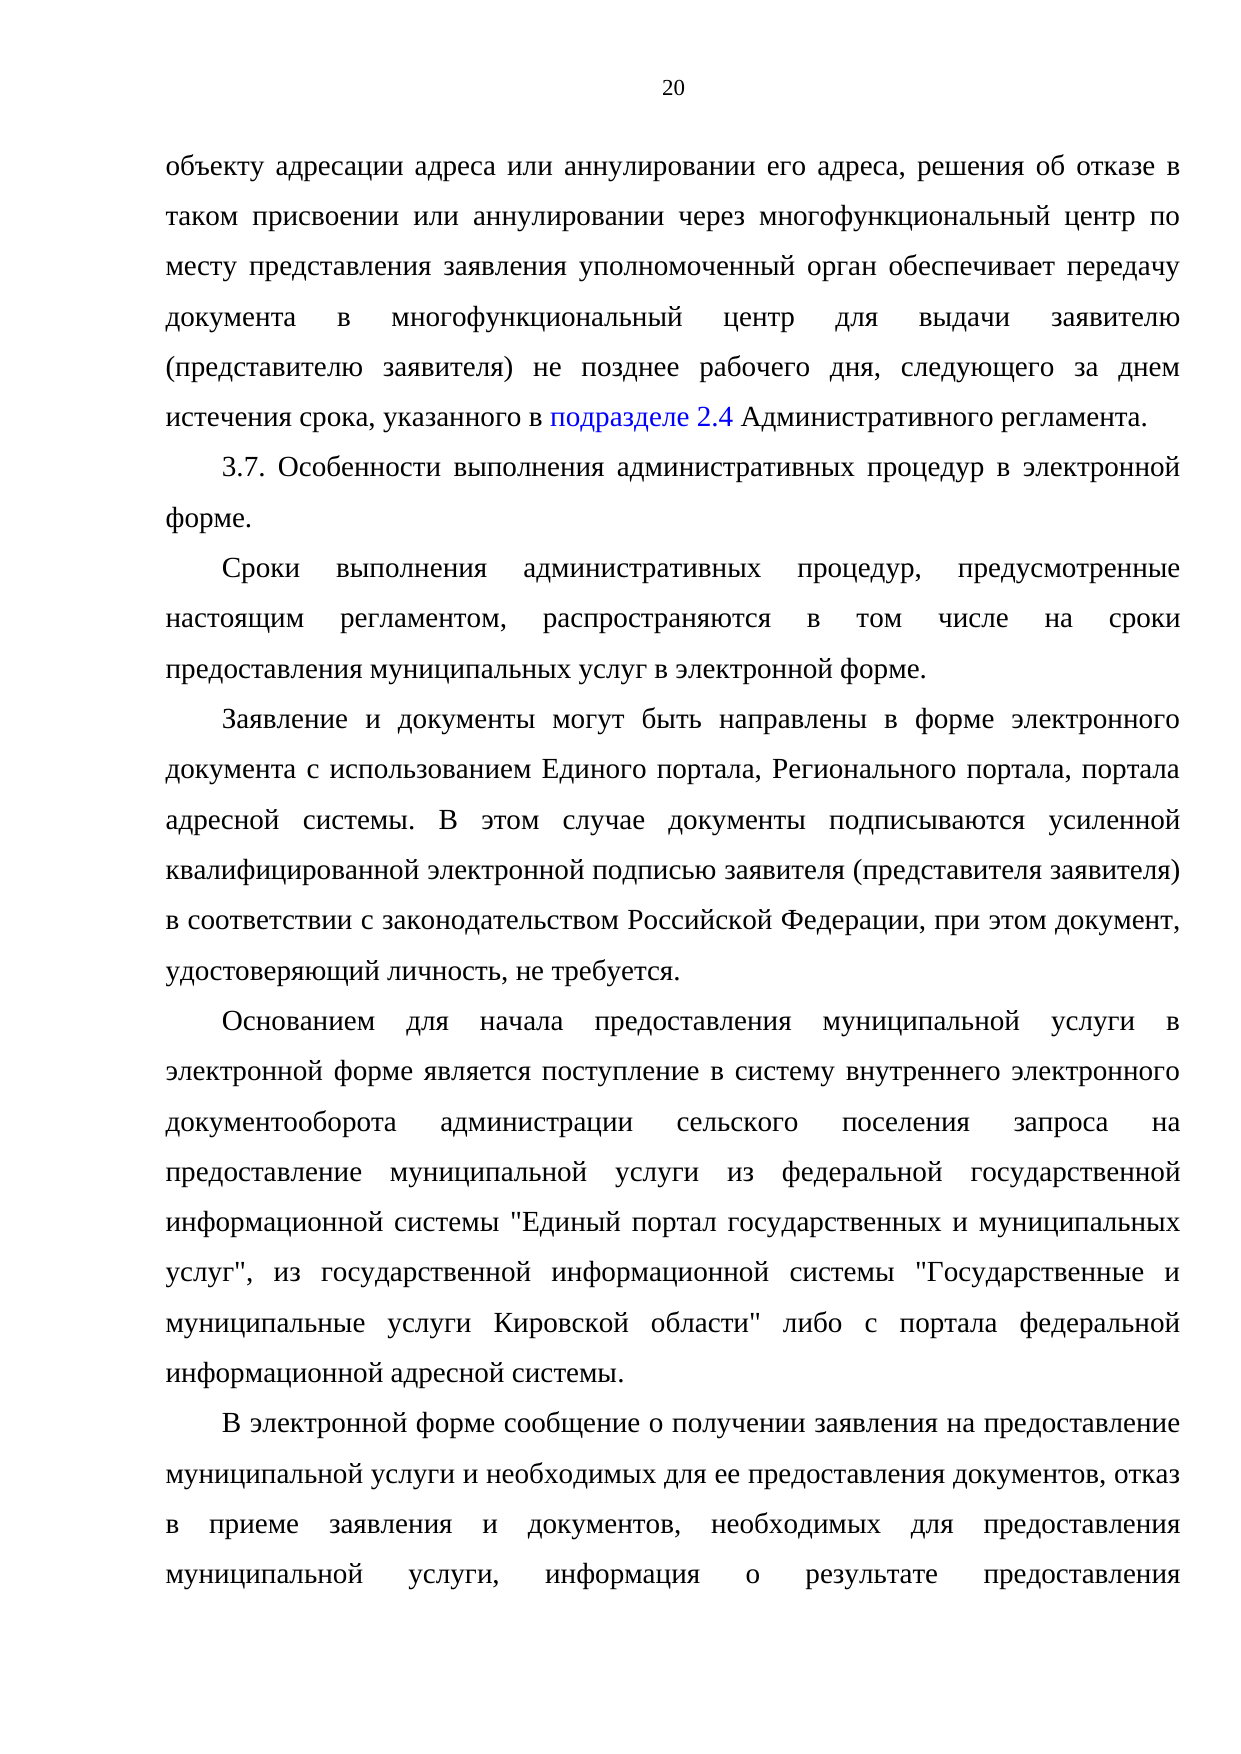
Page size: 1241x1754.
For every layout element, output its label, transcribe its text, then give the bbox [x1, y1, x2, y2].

text Заявление и документы могут быть направлены в форме электронного документа с использованием Единого портала, Регионального портала, портала адресной системы. В этом случае документы подписываются усиленной квалифицированной электронной подписью заявителя (представителя заявителя) в соответствии с законодательством Российской Федерации, при этом документ, удостоверяющий личность, не требуется. [165, 701, 1181, 986]
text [165, 148, 1181, 433]
text Сроки выполнения административных процедур, предусмотренные настоящим регламентом, распространяются в том числе на сроки предоставления муниципальных услуг в электронной форме. [165, 550, 1181, 684]
text Основанием для начала предоставления муниципальной услуги в электронной форме является поступление в систему внутреннего электронного документооборота администрации сельского поселения запроса на предоставление муниципальной услуги из федеральной государственной информационной системы "Единый портал государственных и муниципальных услуг", из государственной информационной системы "Государственные и муниципальные услуги Кировской области" либо с портала федеральной информационной адресной системы. [165, 1003, 1181, 1389]
text 3.7. Особенности выполнения административных процедур в электронной форме. [165, 449, 1181, 533]
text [165, 1406, 1181, 1590]
